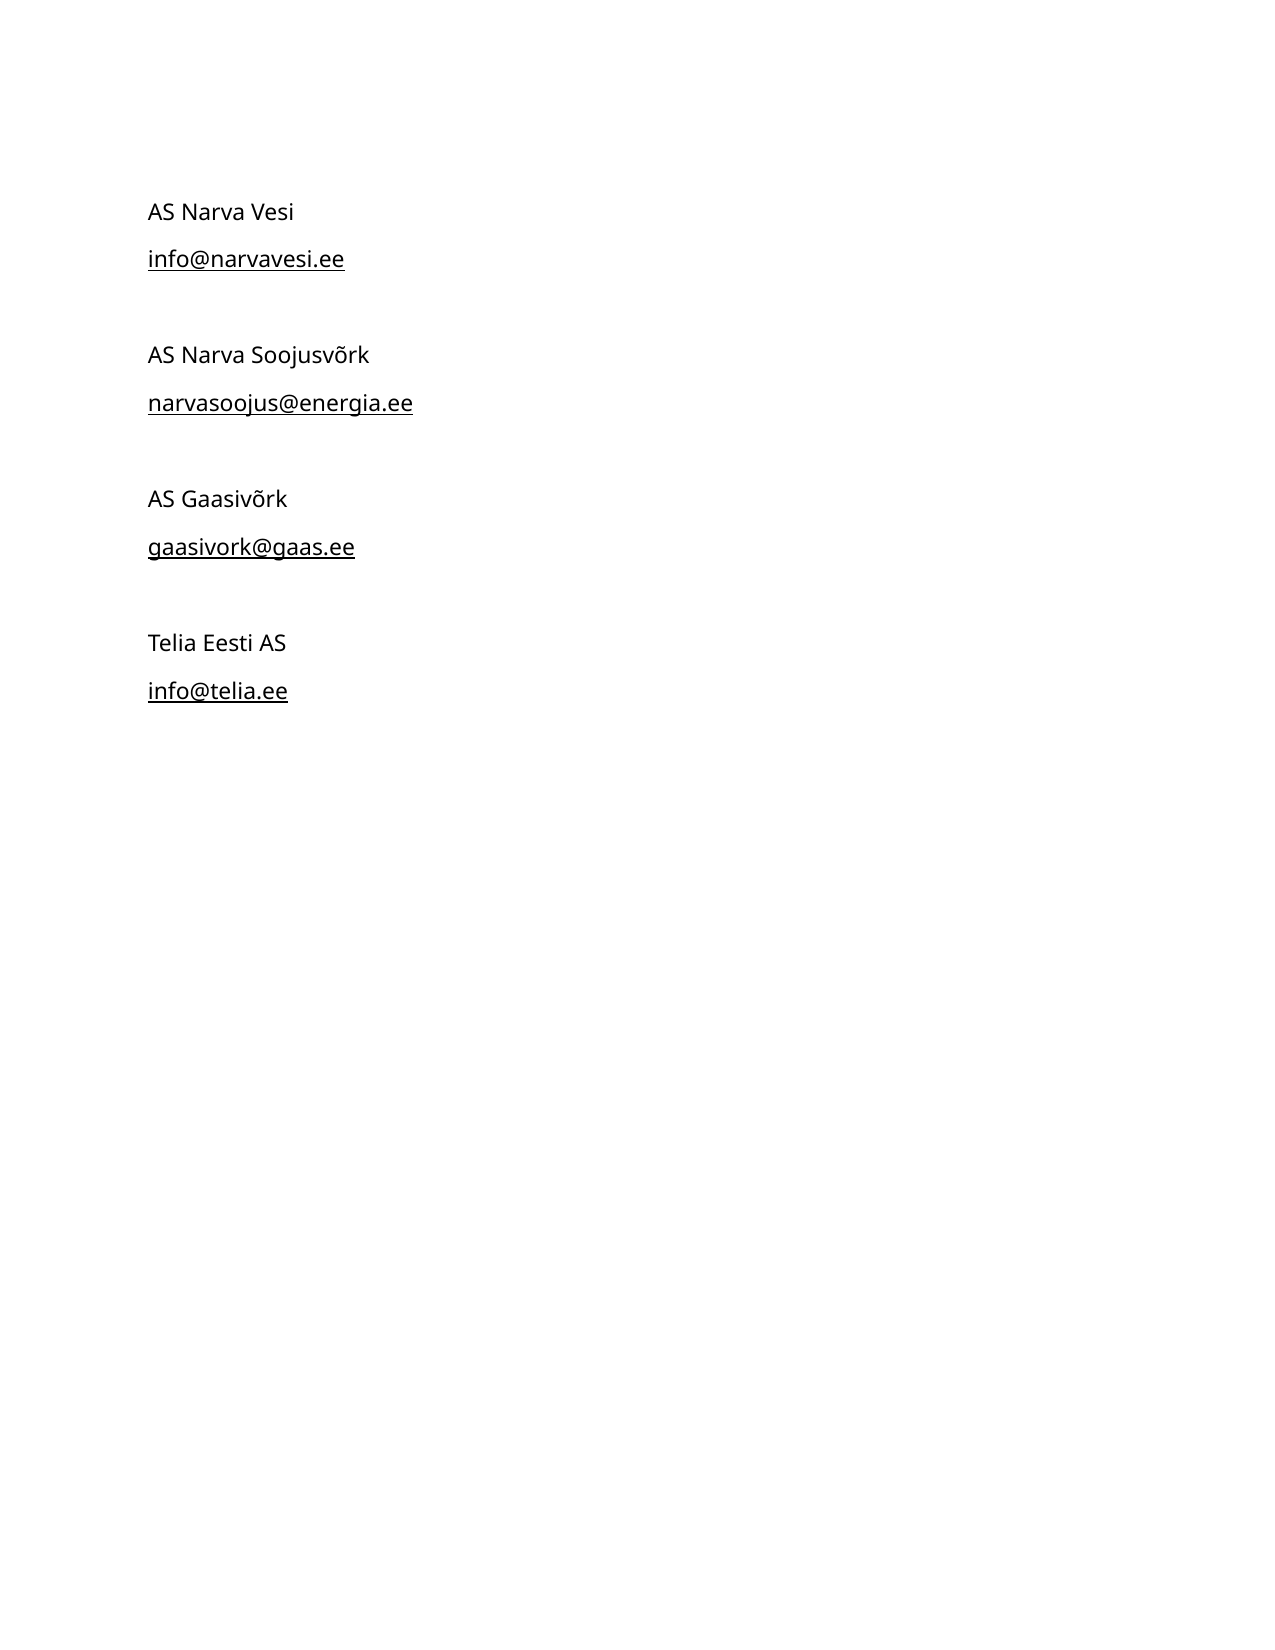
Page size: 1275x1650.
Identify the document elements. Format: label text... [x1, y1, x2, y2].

text info@telia.ee [148, 675, 1127, 706]
text narvasoojus@energia.ee [148, 387, 1127, 418]
text Telia Eesti AS [148, 627, 1127, 658]
text AS Narva Soojusvõrk [148, 339, 1127, 371]
text gaasivork@gaas.ee [148, 531, 1127, 562]
text AS Narva Vesi [148, 196, 1127, 227]
text AS Gaasivõrk [148, 483, 1127, 514]
text info@narvavesi.ee [148, 243, 1127, 275]
